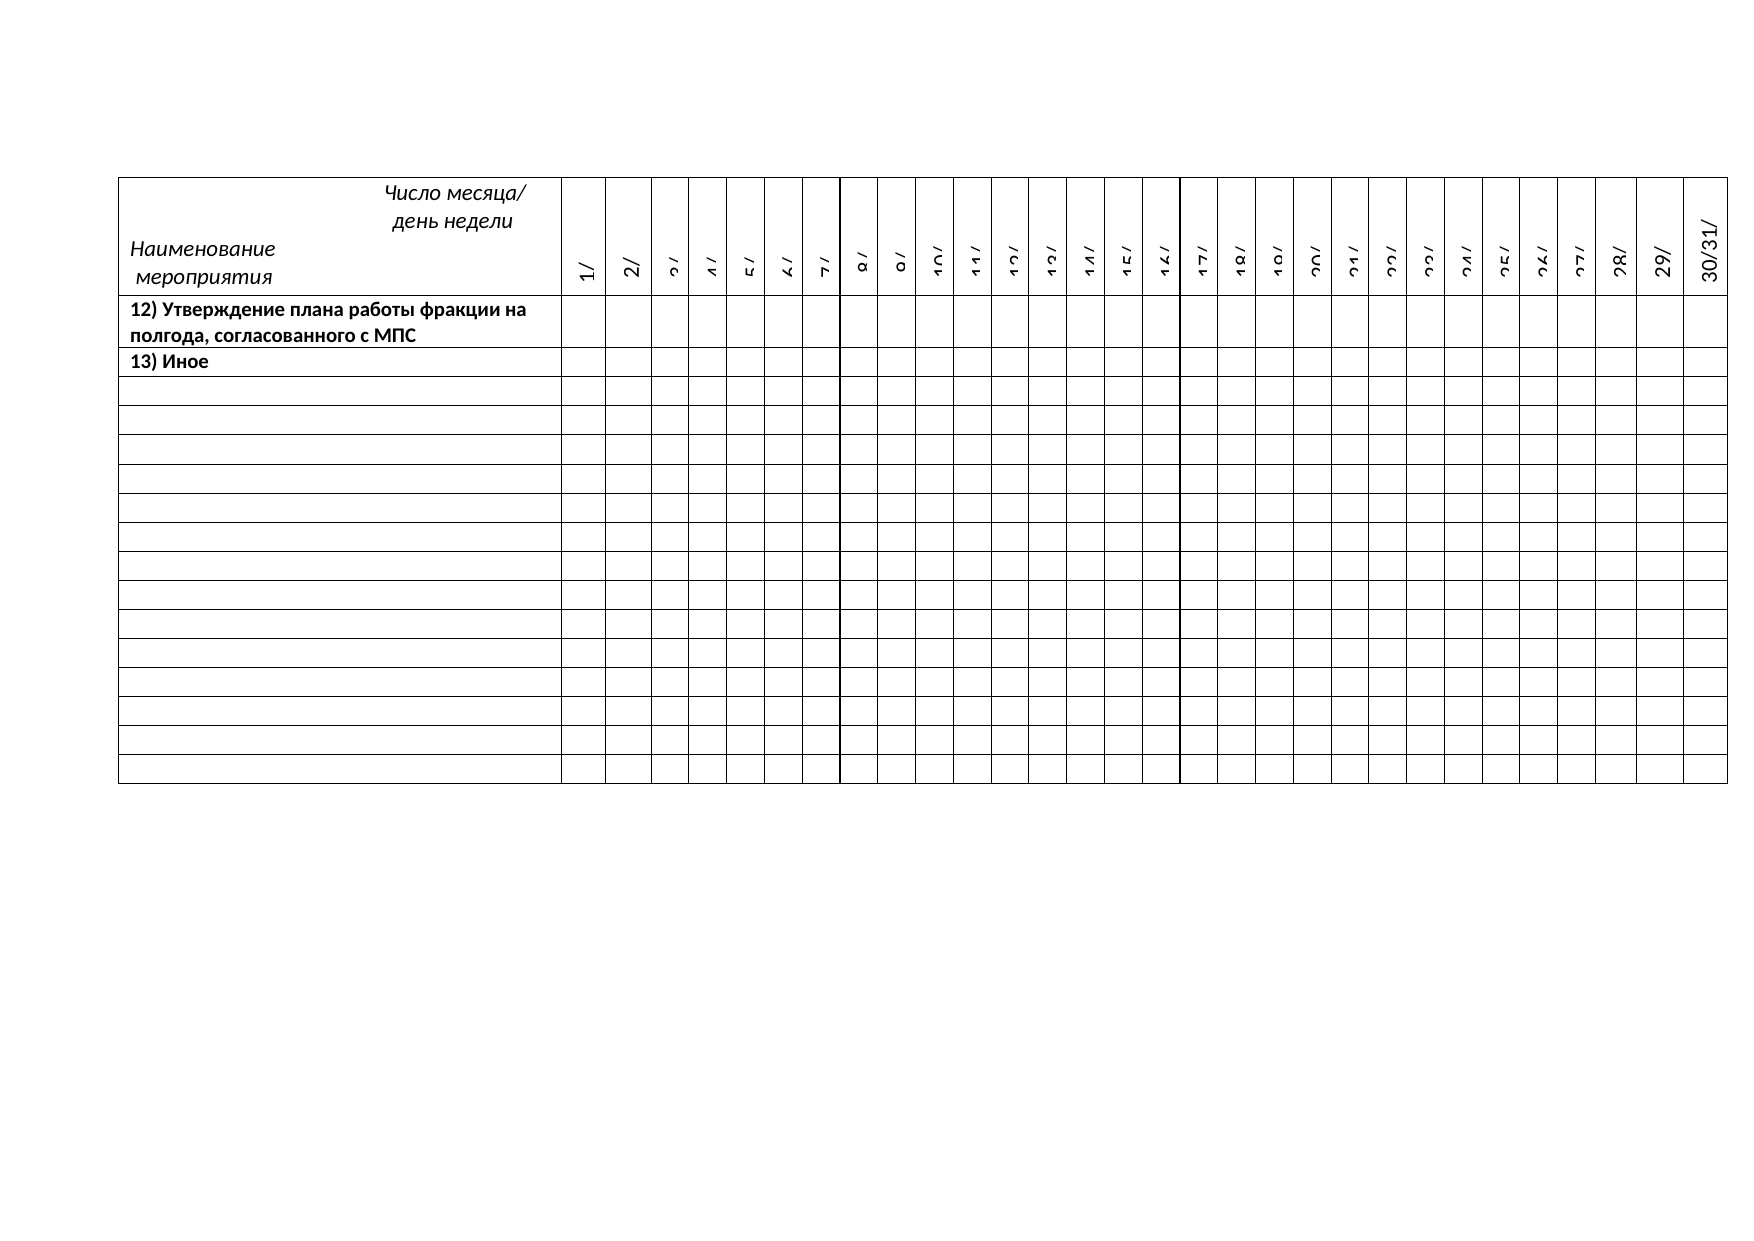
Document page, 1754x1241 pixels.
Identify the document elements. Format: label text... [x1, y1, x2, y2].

table_cell [119, 552, 561, 580]
table_cell [803, 296, 839, 347]
table_cell [1256, 726, 1293, 754]
table_cell [878, 377, 915, 405]
table_header 8/ сб [841, 178, 877, 295]
table_cell [803, 668, 839, 696]
table_cell [1256, 755, 1293, 783]
table_cell [841, 552, 877, 580]
table_cell [803, 755, 839, 783]
table_cell [1143, 552, 1179, 580]
table_cell [841, 639, 877, 667]
table_cell [1332, 465, 1368, 492]
table_cell [1684, 465, 1727, 492]
table_cell [1067, 755, 1104, 783]
table_cell [1684, 435, 1727, 463]
table_cell 13) Иное [119, 348, 561, 376]
table_cell [1558, 296, 1595, 347]
table_cell [1218, 494, 1255, 522]
table_header Число месяца/ день недели Наименование мероприятия [119, 178, 561, 295]
table_cell [1445, 435, 1482, 463]
table_cell [992, 406, 1028, 434]
table_header 13/ [1029, 178, 1066, 295]
table_cell [878, 296, 915, 347]
table_cell [916, 581, 953, 609]
table_cell [916, 668, 953, 696]
table_cell [1445, 639, 1482, 667]
table_cell [1143, 377, 1179, 405]
table_cell [562, 726, 605, 754]
table_cell [1181, 406, 1217, 434]
table_cell [1407, 406, 1444, 434]
table_cell [1029, 610, 1066, 638]
table_cell [992, 348, 1028, 376]
table_cell [992, 377, 1028, 405]
table_header 9/ вс [878, 178, 915, 295]
table_cell [1369, 523, 1406, 551]
table_cell [841, 610, 877, 638]
table_cell [562, 552, 605, 580]
table_cell [1407, 348, 1444, 376]
table_cell [1332, 523, 1368, 551]
table_cell [954, 406, 991, 434]
table_header 21/ [1332, 178, 1368, 295]
table_cell [1294, 755, 1331, 783]
table_cell [1067, 523, 1104, 551]
table_cell [878, 610, 915, 638]
table_cell [803, 435, 839, 463]
table_header 11/ [954, 178, 991, 295]
table_cell [765, 639, 802, 667]
table_cell [1558, 726, 1595, 754]
table_cell [1105, 639, 1142, 667]
table_cell [1332, 581, 1368, 609]
table_cell [1029, 523, 1066, 551]
table_cell [727, 377, 764, 405]
table_cell [1218, 552, 1255, 580]
table_cell [1218, 697, 1255, 725]
table_cell [727, 668, 764, 696]
table_cell [1637, 435, 1683, 463]
table_cell [727, 610, 764, 638]
table_cell [1369, 610, 1406, 638]
table_cell [803, 465, 839, 492]
table_cell [1256, 296, 1293, 347]
table_cell [606, 697, 651, 725]
table_header 7/ чт [803, 178, 839, 295]
table_cell [916, 348, 953, 376]
table_cell [878, 726, 915, 754]
table_cell [1105, 465, 1142, 492]
table_cell [992, 465, 1028, 492]
table_cell [562, 581, 605, 609]
table_cell [562, 377, 605, 405]
table_header 1/ [562, 178, 605, 295]
table_cell [119, 435, 561, 463]
table_cell [1369, 465, 1406, 492]
table_cell [119, 639, 561, 667]
table_cell [1520, 377, 1557, 405]
table_cell [1558, 755, 1595, 783]
table_cell [562, 435, 605, 463]
table_cell [1483, 494, 1519, 522]
table_cell [652, 348, 688, 376]
table_cell [1407, 523, 1444, 551]
table_cell [954, 610, 991, 638]
table_cell [1029, 639, 1066, 667]
table_cell [1332, 377, 1368, 405]
table_cell [1067, 639, 1104, 667]
table_cell [1684, 726, 1727, 754]
table_cell [652, 581, 688, 609]
table_cell [1067, 668, 1104, 696]
table_cell [1181, 348, 1217, 376]
table_cell [765, 465, 802, 492]
table_cell [1596, 494, 1636, 522]
table_cell [878, 465, 915, 492]
table_cell [916, 755, 953, 783]
table_cell [992, 296, 1028, 347]
table_cell [1407, 377, 1444, 405]
table_cell [1596, 610, 1636, 638]
table_cell [1637, 610, 1683, 638]
table_cell [765, 435, 802, 463]
table_cell [727, 435, 764, 463]
table_cell [878, 494, 915, 522]
table_cell [1332, 435, 1368, 463]
table_cell [1143, 348, 1179, 376]
table_cell [119, 668, 561, 696]
table_cell [1483, 610, 1519, 638]
table_cell [1596, 435, 1636, 463]
table_header 16/ [1143, 178, 1179, 295]
table_cell [1483, 406, 1519, 434]
table_header 10/ [916, 178, 953, 295]
table_cell [1294, 494, 1331, 522]
table_cell [1684, 377, 1727, 405]
table_cell [1407, 755, 1444, 783]
table_cell [1067, 494, 1104, 522]
table_cell [1218, 465, 1255, 492]
table_cell [841, 668, 877, 696]
table_cell [1369, 552, 1406, 580]
table_cell [803, 523, 839, 551]
table_cell [1256, 377, 1293, 405]
table_cell [727, 465, 764, 492]
table_cell [1445, 406, 1482, 434]
table_cell [1684, 406, 1727, 434]
table_cell [841, 494, 877, 522]
table_cell [562, 639, 605, 667]
table_cell [119, 523, 561, 551]
table_cell [1181, 697, 1217, 725]
table_cell [1483, 296, 1519, 347]
table_cell [1143, 581, 1179, 609]
table_cell [1294, 726, 1331, 754]
table_cell [1445, 296, 1482, 347]
table_cell [119, 406, 561, 434]
table_cell [1369, 639, 1406, 667]
table_cell [1181, 668, 1217, 696]
table_cell [1558, 406, 1595, 434]
table_cell [1143, 610, 1179, 638]
table_cell [1143, 296, 1179, 347]
table_cell [765, 348, 802, 376]
table_cell [1445, 523, 1482, 551]
table_cell [1558, 552, 1595, 580]
table_cell [1684, 639, 1727, 667]
table_cell [652, 697, 688, 725]
table_cell [1369, 494, 1406, 522]
table_cell [1558, 668, 1595, 696]
table_cell [119, 581, 561, 609]
table_cell [765, 296, 802, 347]
table_cell [1029, 755, 1066, 783]
table_cell [1445, 610, 1482, 638]
table_cell [1294, 697, 1331, 725]
table_cell [606, 348, 651, 376]
table_cell [1684, 755, 1727, 783]
table_cell [1596, 348, 1636, 376]
table_cell [1483, 465, 1519, 492]
table_cell [562, 523, 605, 551]
table_cell [1558, 435, 1595, 463]
table_cell [1067, 377, 1104, 405]
table_cell [1029, 406, 1066, 434]
table_header 6/ ср [765, 178, 802, 295]
table_cell [562, 348, 605, 376]
table_cell [992, 697, 1028, 725]
table_cell [1029, 296, 1066, 347]
table_cell [1558, 697, 1595, 725]
table_cell [992, 610, 1028, 638]
table_cell [689, 296, 726, 347]
table_cell [1029, 581, 1066, 609]
table_cell [1445, 697, 1482, 725]
table_cell [765, 697, 802, 725]
table_cell [1218, 377, 1255, 405]
table_cell [689, 377, 726, 405]
table_cell [878, 668, 915, 696]
table_cell [1256, 552, 1293, 580]
table_cell [1218, 726, 1255, 754]
table_cell [1218, 523, 1255, 551]
table_cell [1483, 581, 1519, 609]
table_cell [1483, 523, 1519, 551]
table_cell [765, 406, 802, 434]
table_cell [1407, 697, 1444, 725]
table_cell [1143, 406, 1179, 434]
table_cell [1684, 697, 1727, 725]
table_header 23/ [1407, 178, 1444, 295]
table_cell [1369, 697, 1406, 725]
table_cell [1256, 348, 1293, 376]
table_cell [652, 726, 688, 754]
table_cell [1105, 523, 1142, 551]
table_cell [727, 726, 764, 754]
table_cell [916, 494, 953, 522]
table_cell [1637, 726, 1683, 754]
table_cell [689, 668, 726, 696]
table_cell [1029, 668, 1066, 696]
table_cell [1218, 435, 1255, 463]
table_cell [727, 523, 764, 551]
table_cell [1067, 435, 1104, 463]
table_cell [652, 610, 688, 638]
table_cell [1029, 494, 1066, 522]
table_cell [1520, 639, 1557, 667]
table_cell [878, 581, 915, 609]
table_cell [606, 610, 651, 638]
table_cell [1332, 726, 1368, 754]
table_cell [1407, 639, 1444, 667]
table_cell [765, 755, 802, 783]
table_cell [954, 377, 991, 405]
table_cell [916, 552, 953, 580]
table_cell [1445, 552, 1482, 580]
table_cell [878, 639, 915, 667]
table_cell [803, 494, 839, 522]
table_cell [1483, 668, 1519, 696]
table_cell [1684, 494, 1727, 522]
table_cell [1332, 348, 1368, 376]
table_cell [1596, 406, 1636, 434]
table_cell [992, 668, 1028, 696]
table_cell [803, 377, 839, 405]
table_cell [652, 406, 688, 434]
table_cell [916, 406, 953, 434]
table_cell [1067, 296, 1104, 347]
table_cell [689, 523, 726, 551]
table_cell [1445, 726, 1482, 754]
table_cell [1181, 435, 1217, 463]
table_cell [803, 581, 839, 609]
table_cell [1520, 668, 1557, 696]
table_cell [1558, 377, 1595, 405]
table_cell [1105, 377, 1142, 405]
table_cell [119, 610, 561, 638]
table_cell [562, 465, 605, 492]
table_cell [803, 406, 839, 434]
table_cell [916, 610, 953, 638]
table_cell [954, 697, 991, 725]
table_cell [1029, 348, 1066, 376]
table_cell [1294, 523, 1331, 551]
table_cell [841, 348, 877, 376]
table_header 29/ [1637, 178, 1683, 295]
table_cell [562, 668, 605, 696]
table_cell [1520, 465, 1557, 492]
table_cell [1181, 377, 1217, 405]
table_cell [1637, 639, 1683, 667]
table_cell [606, 726, 651, 754]
table_cell [1067, 348, 1104, 376]
table_cell [916, 465, 953, 492]
table_cell [1294, 296, 1331, 347]
table_cell [1637, 523, 1683, 551]
table_cell [1294, 610, 1331, 638]
table_cell [803, 610, 839, 638]
table_cell [1520, 581, 1557, 609]
table_cell [119, 494, 561, 522]
table_cell [1637, 697, 1683, 725]
table_cell [689, 348, 726, 376]
table_cell [1143, 697, 1179, 725]
table_header 17/ [1181, 178, 1217, 295]
table_cell [1684, 296, 1727, 347]
table_cell [1445, 755, 1482, 783]
table_cell [1218, 581, 1255, 609]
table_cell [1294, 435, 1331, 463]
table_cell [1067, 581, 1104, 609]
table_cell [1332, 406, 1368, 434]
table_cell [1332, 668, 1368, 696]
table_cell [727, 697, 764, 725]
table_cell [1684, 668, 1727, 696]
table_cell [652, 435, 688, 463]
table_cell [916, 523, 953, 551]
table_header 4/ пн [689, 178, 726, 295]
table_cell [1483, 377, 1519, 405]
table_cell [1520, 726, 1557, 754]
table_cell [992, 435, 1028, 463]
table_cell [841, 523, 877, 551]
table_cell [1181, 639, 1217, 667]
table_cell [727, 348, 764, 376]
table_cell [992, 494, 1028, 522]
table_cell [606, 435, 651, 463]
table_cell [1596, 296, 1636, 347]
table_cell [878, 406, 915, 434]
table_cell [878, 697, 915, 725]
table_cell [1520, 697, 1557, 725]
table_cell [1067, 610, 1104, 638]
table_cell [992, 581, 1028, 609]
table_cell [1445, 348, 1482, 376]
table_cell [1483, 726, 1519, 754]
table_cell [803, 697, 839, 725]
table_cell [1256, 639, 1293, 667]
table_cell [992, 523, 1028, 551]
table_cell [841, 755, 877, 783]
table_cell [689, 755, 726, 783]
table_cell [689, 726, 726, 754]
table_cell [1181, 726, 1217, 754]
table_cell [1483, 697, 1519, 725]
table_cell [1181, 581, 1217, 609]
table_cell [689, 697, 726, 725]
table_cell [1369, 377, 1406, 405]
table_cell [992, 755, 1028, 783]
table_cell [1520, 552, 1557, 580]
table_header 20/ [1294, 178, 1331, 295]
table_cell [1029, 377, 1066, 405]
table_cell [562, 697, 605, 725]
table_cell [916, 435, 953, 463]
table_cell [765, 494, 802, 522]
table_cell [1067, 697, 1104, 725]
table_cell [1407, 465, 1444, 492]
table_cell [606, 668, 651, 696]
table_cell [1256, 668, 1293, 696]
table_cell [1407, 610, 1444, 638]
table_cell [1105, 406, 1142, 434]
table_cell [1483, 552, 1519, 580]
table_header 28/ [1596, 178, 1636, 295]
table_cell [765, 523, 802, 551]
table_cell [1684, 523, 1727, 551]
table_cell [1520, 435, 1557, 463]
table_cell [1067, 726, 1104, 754]
table_cell [606, 465, 651, 492]
table_cell [1143, 494, 1179, 522]
table_cell [606, 296, 651, 347]
table_cell [1369, 435, 1406, 463]
table_cell [954, 465, 991, 492]
table_cell [562, 406, 605, 434]
table_cell [562, 494, 605, 522]
table_cell [1558, 465, 1595, 492]
table_cell [727, 296, 764, 347]
table_cell [1520, 755, 1557, 783]
table_cell [1105, 296, 1142, 347]
table_cell [954, 639, 991, 667]
table_cell [1637, 377, 1683, 405]
table_header 26/ [1520, 178, 1557, 295]
table_header 2/ [606, 178, 651, 295]
table_header 15/ [1105, 178, 1142, 295]
table_cell [1558, 639, 1595, 667]
table_cell [916, 726, 953, 754]
table_header 3/ вс [652, 178, 688, 295]
table_cell [841, 377, 877, 405]
table_cell [606, 552, 651, 580]
table_cell [1637, 755, 1683, 783]
table_cell [652, 755, 688, 783]
table_cell [1105, 668, 1142, 696]
table_cell [1143, 668, 1179, 696]
table_cell [1181, 465, 1217, 492]
table_cell [803, 639, 839, 667]
table_cell [1520, 406, 1557, 434]
table_cell [1294, 581, 1331, 609]
table_cell [1558, 348, 1595, 376]
table_cell [1181, 494, 1217, 522]
table_cell [1067, 552, 1104, 580]
table_cell [1520, 610, 1557, 638]
table_cell [765, 726, 802, 754]
table_cell [1332, 296, 1368, 347]
table_cell [954, 296, 991, 347]
table_cell [1332, 755, 1368, 783]
table_cell [1596, 377, 1636, 405]
table_cell [652, 296, 688, 347]
table_cell [727, 755, 764, 783]
table_cell [606, 406, 651, 434]
table_cell [1181, 552, 1217, 580]
table_cell [1483, 755, 1519, 783]
table_cell [606, 755, 651, 783]
table_cell [954, 581, 991, 609]
table_cell [992, 639, 1028, 667]
table_cell [954, 435, 991, 463]
table_cell [878, 755, 915, 783]
table_cell [652, 639, 688, 667]
table_cell [1294, 552, 1331, 580]
table_cell [916, 296, 953, 347]
table_cell [119, 465, 561, 492]
table_cell 12) Утверждение плана работы фракции на полгода, согласованного с МПС [119, 296, 561, 347]
table_cell [1256, 494, 1293, 522]
table_cell [1369, 726, 1406, 754]
table_cell [727, 581, 764, 609]
table_cell [1143, 435, 1179, 463]
table_cell [1520, 296, 1557, 347]
table_cell [1520, 494, 1557, 522]
table_cell [954, 755, 991, 783]
table_cell [916, 377, 953, 405]
table_cell [765, 552, 802, 580]
table_cell [1684, 610, 1727, 638]
table_cell [1105, 494, 1142, 522]
table_cell [878, 552, 915, 580]
table_cell [1105, 697, 1142, 725]
table_cell [1596, 465, 1636, 492]
table_cell [1143, 639, 1179, 667]
table_cell [1332, 610, 1368, 638]
table_header 19/ [1256, 178, 1293, 295]
table_cell [1256, 435, 1293, 463]
table_cell [652, 494, 688, 522]
table_cell [841, 465, 877, 492]
table_cell [841, 697, 877, 725]
table_cell [1596, 552, 1636, 580]
table_cell [1218, 296, 1255, 347]
table_cell [1445, 465, 1482, 492]
table_cell [1218, 755, 1255, 783]
table_cell [1558, 581, 1595, 609]
table_cell [765, 377, 802, 405]
table_cell [1369, 581, 1406, 609]
table_cell [1407, 435, 1444, 463]
table_cell [765, 610, 802, 638]
table_cell [1407, 296, 1444, 347]
table_cell [1558, 610, 1595, 638]
table_cell [916, 639, 953, 667]
table_cell [606, 639, 651, 667]
table_header 14/ [1067, 178, 1104, 295]
table_cell [1332, 494, 1368, 522]
table_cell [1407, 668, 1444, 696]
table_header 27/ [1558, 178, 1595, 295]
table_cell [1029, 726, 1066, 754]
table_cell [562, 296, 605, 347]
table_header 25/ [1483, 178, 1519, 295]
table_cell [1520, 348, 1557, 376]
table_cell [1637, 494, 1683, 522]
table_cell [1637, 581, 1683, 609]
table_header 5/ вт [727, 178, 764, 295]
table_header 18/ [1218, 178, 1255, 295]
table_cell [1596, 668, 1636, 696]
table_cell [1637, 296, 1683, 347]
table_header 12/ [992, 178, 1028, 295]
table_cell [1256, 523, 1293, 551]
table_cell [727, 494, 764, 522]
table_cell [1143, 465, 1179, 492]
table_cell [954, 348, 991, 376]
table_cell [1596, 726, 1636, 754]
table_cell [841, 726, 877, 754]
table_header 30/31/ [1684, 178, 1727, 295]
table_cell [1067, 406, 1104, 434]
table_cell [1067, 465, 1104, 492]
table_cell [1332, 552, 1368, 580]
table_cell [1445, 581, 1482, 609]
table_cell [727, 406, 764, 434]
table_header 22/ [1369, 178, 1406, 295]
table_cell [1218, 348, 1255, 376]
table_cell [1684, 552, 1727, 580]
table_cell [803, 348, 839, 376]
table_cell [1256, 406, 1293, 434]
table_cell [1596, 523, 1636, 551]
table_cell [1029, 435, 1066, 463]
table_cell [689, 552, 726, 580]
table_cell [954, 726, 991, 754]
table_cell [1407, 494, 1444, 522]
table_cell [1407, 552, 1444, 580]
table_cell [689, 406, 726, 434]
table_cell [1294, 377, 1331, 405]
table_cell [1637, 406, 1683, 434]
table_cell [606, 377, 651, 405]
table_cell [1637, 348, 1683, 376]
table_cell [562, 610, 605, 638]
table_cell [1218, 406, 1255, 434]
table_cell [562, 755, 605, 783]
table_cell [1256, 610, 1293, 638]
table_cell [1596, 755, 1636, 783]
table_cell [1143, 523, 1179, 551]
table_cell [1445, 494, 1482, 522]
table_cell [1294, 406, 1331, 434]
table_cell [1520, 523, 1557, 551]
table_cell [1332, 639, 1368, 667]
table_cell [765, 581, 802, 609]
table_cell [1558, 494, 1595, 522]
table_cell [1483, 348, 1519, 376]
table_cell [1684, 581, 1727, 609]
table_cell [954, 494, 991, 522]
table_cell [689, 610, 726, 638]
table_cell [1407, 726, 1444, 754]
table_cell [689, 494, 726, 522]
table_cell [803, 726, 839, 754]
table_cell [954, 552, 991, 580]
table_cell [1256, 581, 1293, 609]
table_cell [878, 435, 915, 463]
table_cell [1483, 639, 1519, 667]
table_cell [1256, 697, 1293, 725]
table_cell [1256, 465, 1293, 492]
table_cell [1596, 639, 1636, 667]
table_cell [1105, 435, 1142, 463]
table_cell [916, 697, 953, 725]
table_cell [841, 581, 877, 609]
table_cell [119, 377, 561, 405]
table_cell [606, 523, 651, 551]
table_cell [1369, 348, 1406, 376]
table_cell [1369, 755, 1406, 783]
table_cell [1294, 348, 1331, 376]
table_cell [652, 465, 688, 492]
table_cell [1369, 296, 1406, 347]
table_cell [1181, 523, 1217, 551]
table_cell [1029, 465, 1066, 492]
table_cell [119, 726, 561, 754]
table_cell [606, 494, 651, 522]
table_cell [727, 639, 764, 667]
table_cell [1105, 610, 1142, 638]
table_cell [1181, 610, 1217, 638]
table_cell [765, 668, 802, 696]
table_cell [1105, 348, 1142, 376]
table_cell [1637, 668, 1683, 696]
table_cell [1407, 581, 1444, 609]
table_cell [1218, 610, 1255, 638]
table_cell [689, 435, 726, 463]
table_cell [652, 552, 688, 580]
table_cell [1369, 668, 1406, 696]
table_cell [1105, 552, 1142, 580]
table_cell [1181, 755, 1217, 783]
table_cell [652, 668, 688, 696]
table_cell [606, 581, 651, 609]
table_cell [689, 639, 726, 667]
table_cell [689, 465, 726, 492]
table_cell [1637, 552, 1683, 580]
table_cell [1143, 726, 1179, 754]
table_cell [1029, 697, 1066, 725]
table_cell [727, 552, 764, 580]
table_cell [841, 406, 877, 434]
table_cell [1218, 668, 1255, 696]
table_cell [689, 581, 726, 609]
table_cell [652, 523, 688, 551]
table_cell [1596, 581, 1636, 609]
table_cell [1105, 581, 1142, 609]
table_cell [1294, 668, 1331, 696]
table_cell [1445, 668, 1482, 696]
table_cell [1294, 465, 1331, 492]
table_cell [1445, 377, 1482, 405]
table_cell [1294, 639, 1331, 667]
table_cell [1483, 435, 1519, 463]
table_cell [1105, 726, 1142, 754]
table_cell [878, 523, 915, 551]
table_cell [1105, 755, 1142, 783]
table_cell [1637, 465, 1683, 492]
table_cell [1558, 523, 1595, 551]
table_cell [1029, 552, 1066, 580]
table_cell [652, 377, 688, 405]
table_cell [1369, 406, 1406, 434]
table_cell [954, 523, 991, 551]
table_cell [841, 296, 877, 347]
table_header 24/ [1445, 178, 1482, 295]
table_cell [1684, 348, 1727, 376]
table_cell [119, 697, 561, 725]
table_cell [1218, 639, 1255, 667]
table_cell [803, 552, 839, 580]
table_cell [992, 552, 1028, 580]
table_cell [119, 755, 561, 783]
table_cell [1181, 296, 1217, 347]
table_cell [1596, 697, 1636, 725]
table_cell [841, 435, 877, 463]
table_cell [1332, 697, 1368, 725]
table_cell [992, 726, 1028, 754]
table_cell [954, 668, 991, 696]
table_cell [878, 348, 915, 376]
table_cell [1143, 755, 1179, 783]
